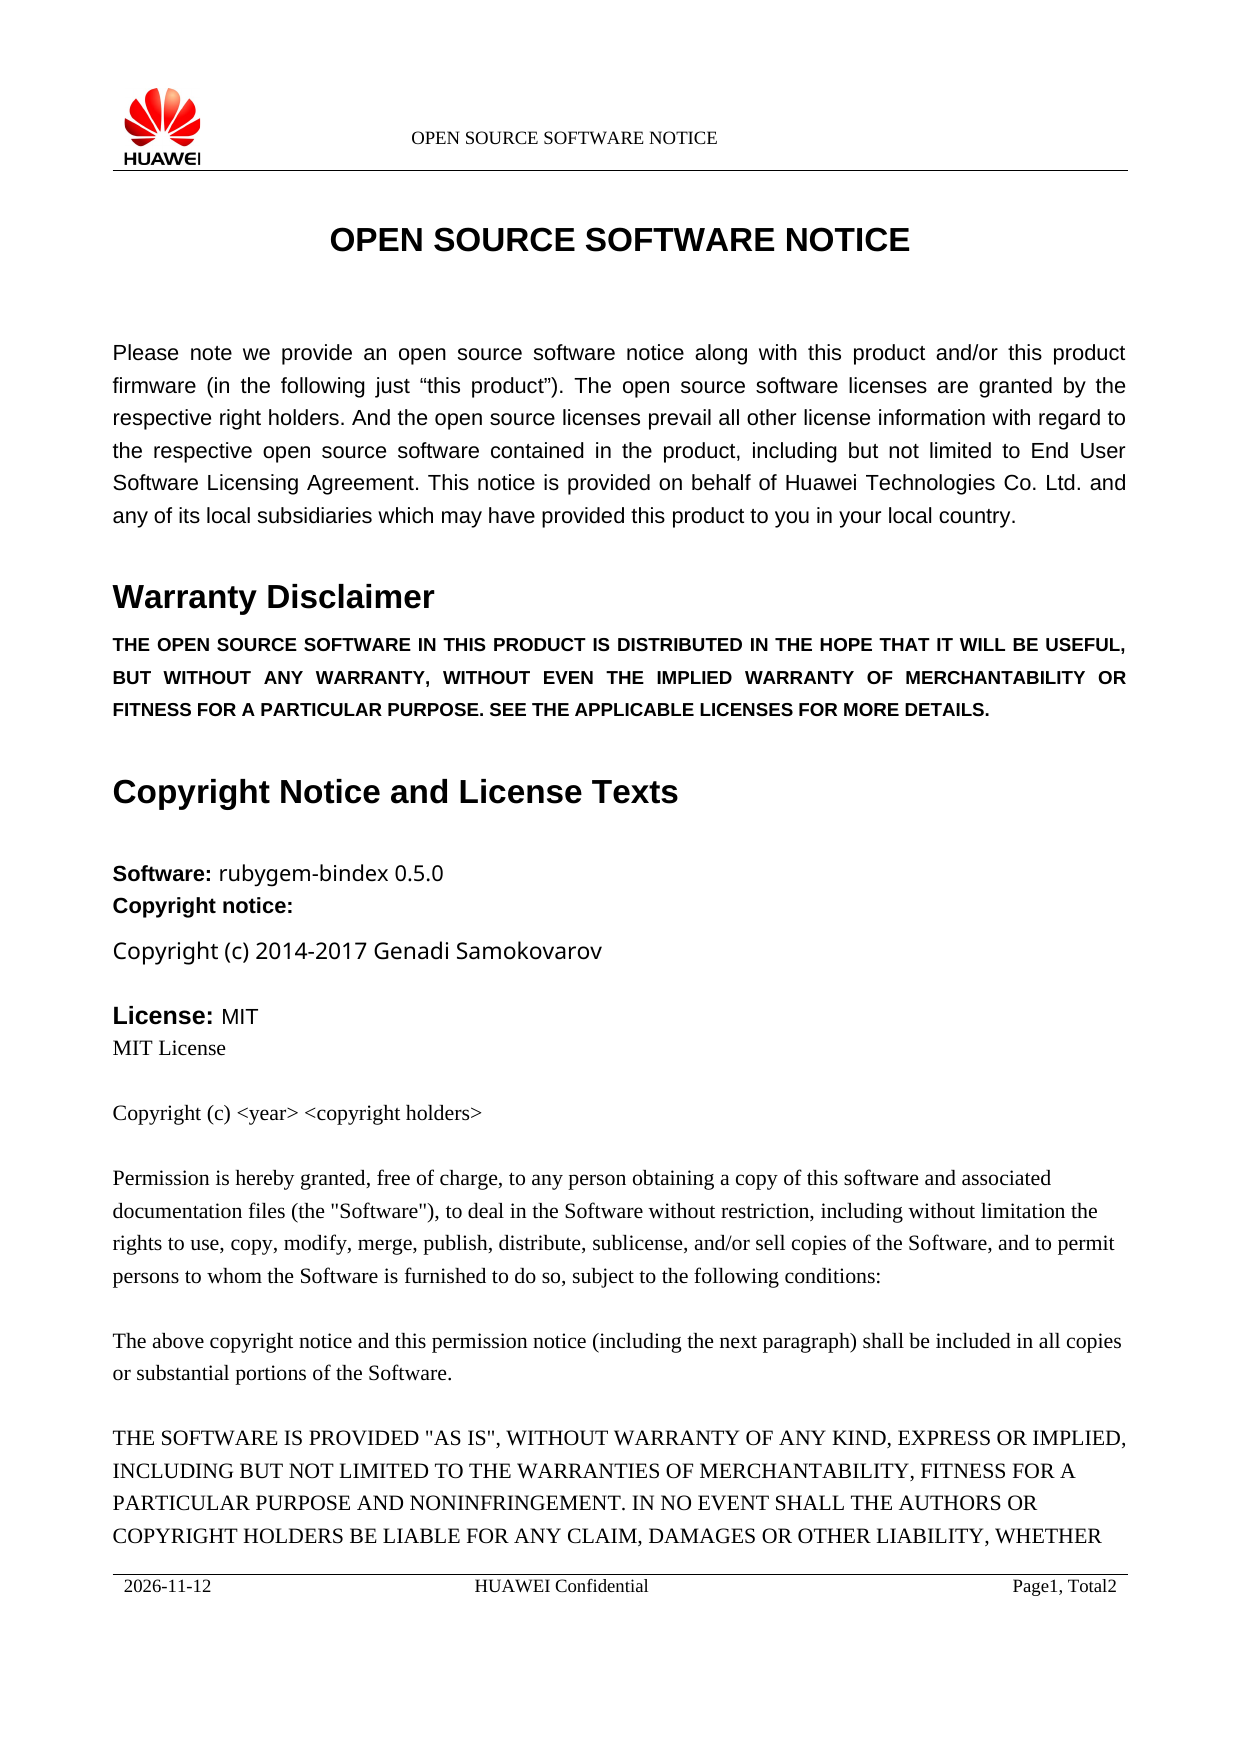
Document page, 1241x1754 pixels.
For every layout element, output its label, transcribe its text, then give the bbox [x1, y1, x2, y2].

text OPEN SOURCE SOFTWARE NOTICE [112, 206, 1128, 271]
text Copyright Notice and License Texts [112, 759, 1128, 824]
text Please note we provide an open source software notice along with this product and/or this product firmware (in the following just “this product”). The open source software licenses are granted by the respective right holders. And the open source licenses prevail all other license information with regard to the respective open source software contained in the product, including but not limited to End User Software Licensing Agreement. This notice is provided on behalf of Huawei Technologies Co. Ltd. and any of its local subsidiaries which may have provided this product to you in your local country. [112, 336, 1128, 531]
text Copyright notice: [112, 889, 1128, 921]
text Warranty Disclaimer [112, 564, 1128, 629]
title Software: rubygem-bindex 0.5.0 [112, 856, 1128, 889]
text Copyright (c) 2014-2017 Genadi Samokovarov [112, 934, 1128, 999]
picture [124, 88, 201, 165]
text License: MIT [112, 999, 1128, 1031]
text The open source software in this product is distributed in the hope that it will be useful, but WITHOUT ANY WARRANTY, without even the implied warranty of MERCHANTABILITY or FITNESS FOR A PARTICULAR PURPOSE. See the applicable licenses for more details. [112, 629, 1128, 726]
